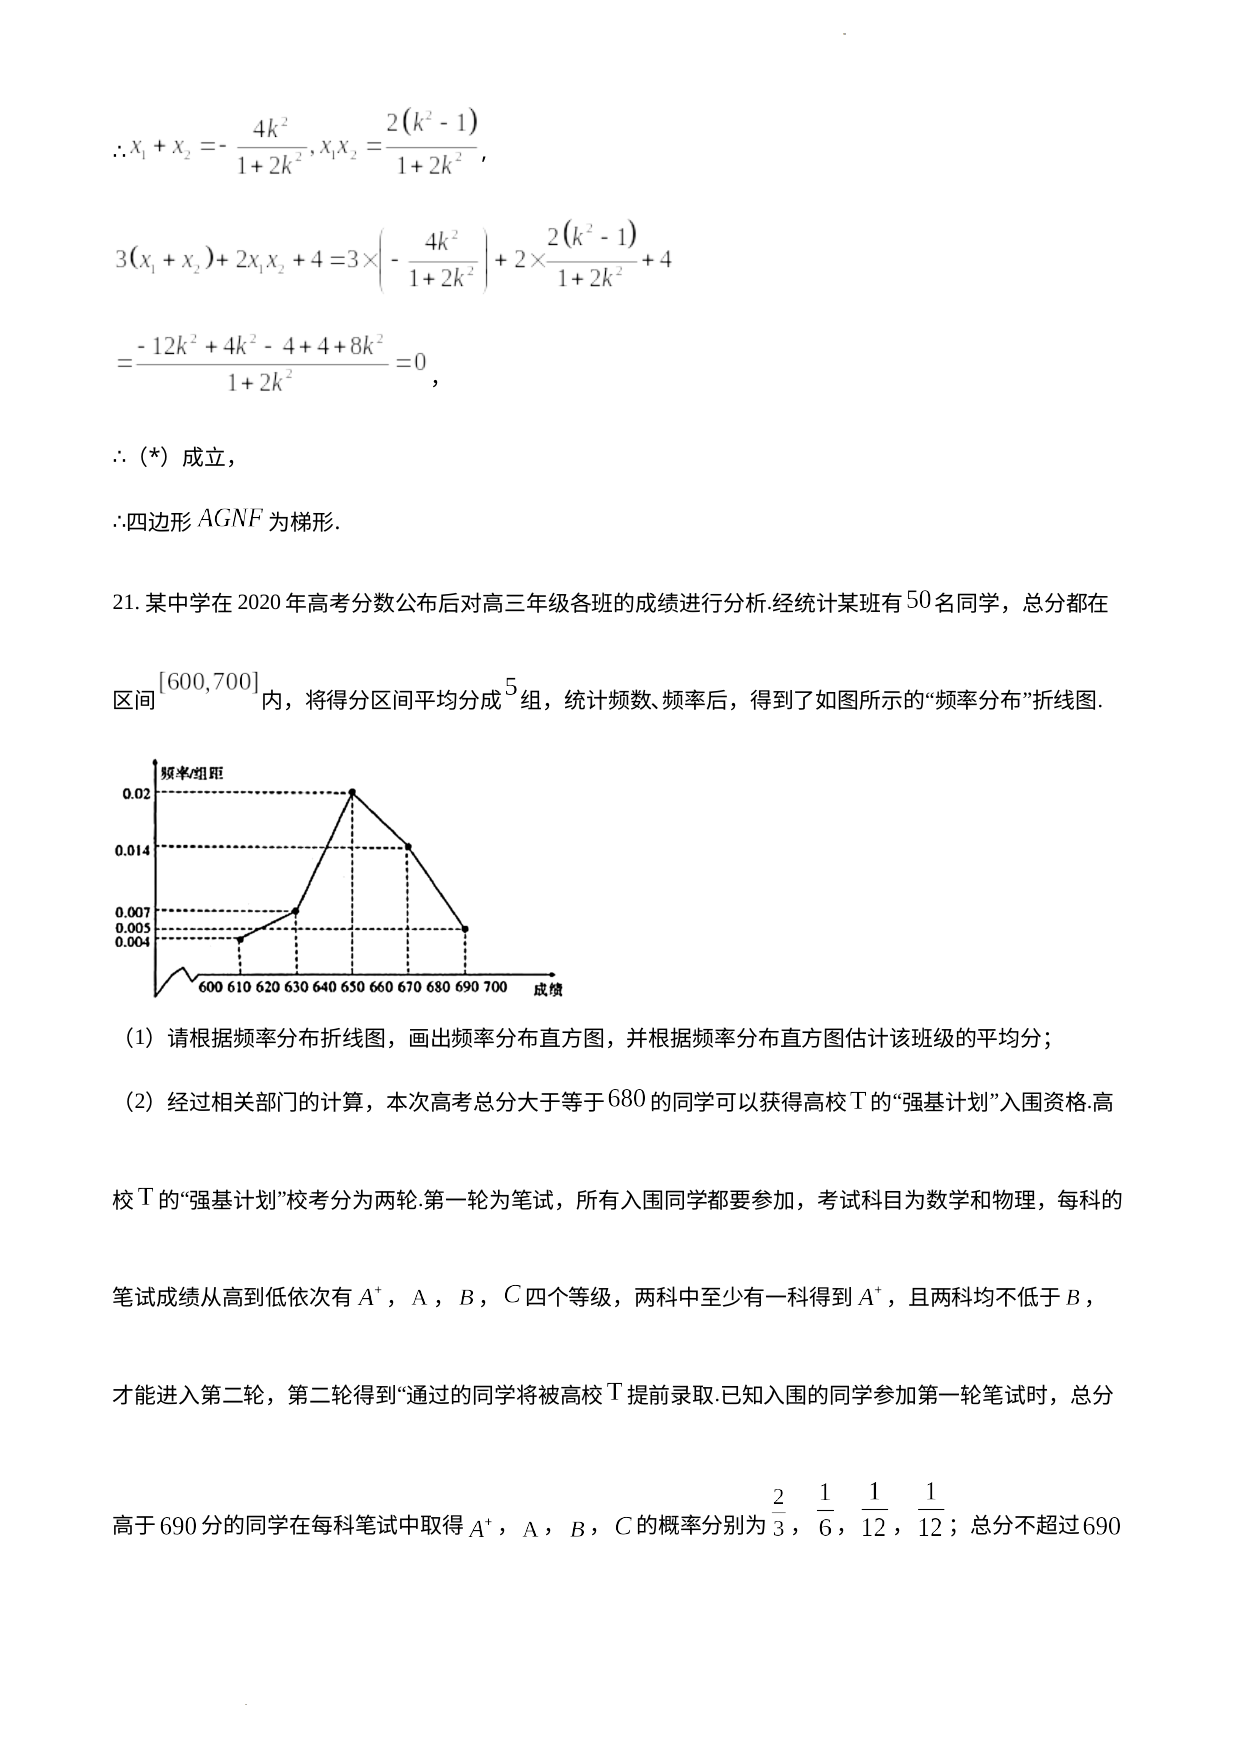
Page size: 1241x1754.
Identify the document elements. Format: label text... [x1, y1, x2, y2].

text ， [112, 327, 1128, 424]
text 21. 某中学在2020年高考分数公布后对高三年级各班的成绩进行分析.经统计某班有名同学，总分都在区间内，将得分区间平均分成组，统计频数､频率后，得到了如图所示的“频率分布”折线图. [112, 569, 1128, 732]
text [112, 1068, 1128, 1572]
picture [112, 756, 563, 999]
text ∴, [112, 102, 1128, 199]
text （1）请根据频率分布折线图，画出频率分布直方图，并根据频率分布直方图估计该班级的平均分； [112, 1020, 1128, 1053]
text ∴四边形为梯形. [112, 488, 1128, 553]
text ∴（*）成立， [112, 440, 1128, 472]
